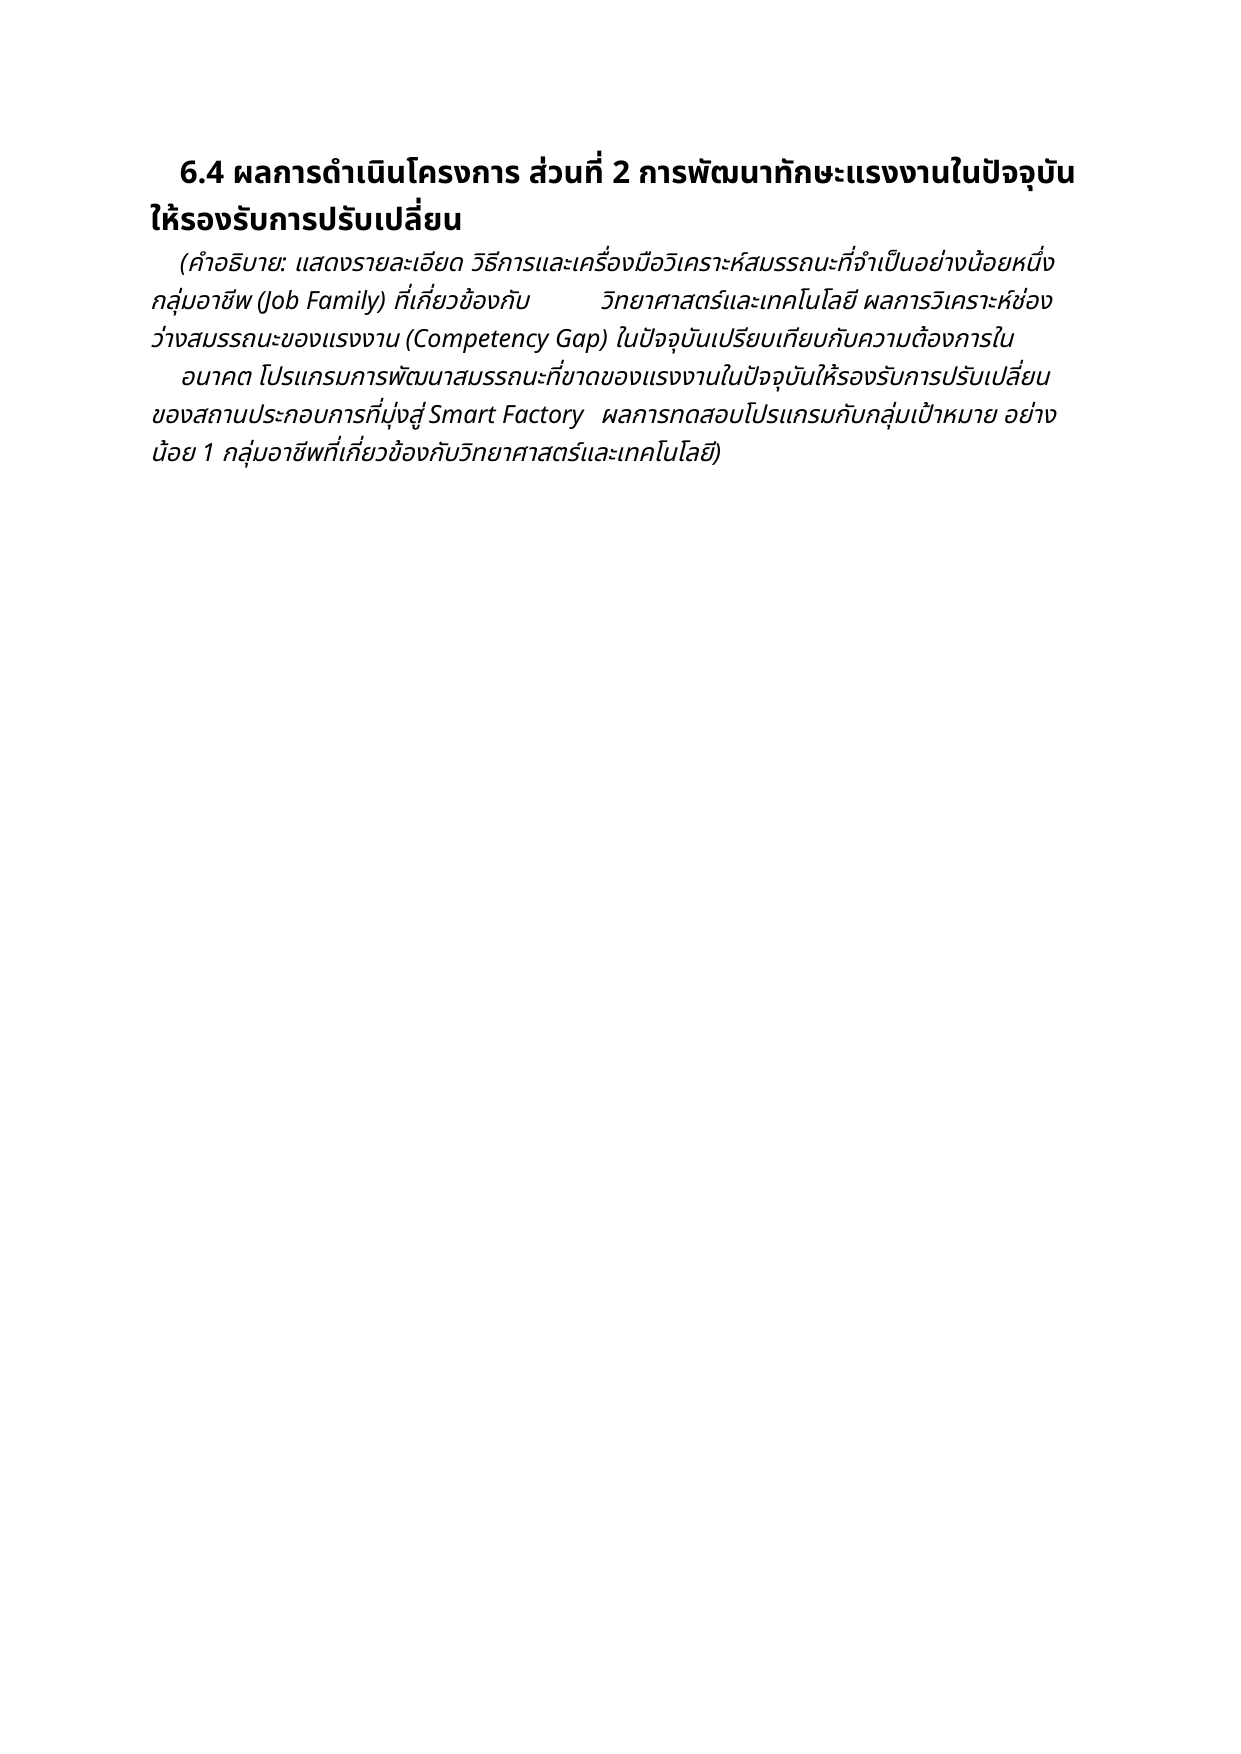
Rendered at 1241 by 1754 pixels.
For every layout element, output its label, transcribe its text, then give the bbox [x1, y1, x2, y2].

text 6.4 ผลการดำเนินโครงการ ส่วนที่ 2 การพัฒนาทักษะแรงงานในปัจจุบันให้รองรับการปรับเปลี่ยน [150, 150, 1090, 245]
text (คำอธิบาย: แสดงรายละเอียด วิธีการและเครื่องมือวิเคราะห์สมรรถนะที่จำเป็นอย่างน้อยหนึ่งกลุ่มอาชีพ (Job Family) ที่เกี่ยวข้องกับ วิทยาศาสตร์และเทคโนโลยี ผลการวิเคราะห์ช่องว่างสมรรถนะของแรงงาน (Competency Gap) ในปัจจุบันเปรียบเทียบกับความต้องการใน อนาคต โปรแกรมการพัฒนาสมรรถนะที่ขาดของแรงงานในปัจจุบันให้รองรับการปรับเปลี่ยนของสถานประกอบการที่มุ่งสู่ Smart Factory ผลการทดสอบโปรแกรมกับกลุ่มเป้าหมาย อย่างน้อย 1 กลุ่มอาชีพที่เกี่ยวข้องกับวิทยาศาสตร์และเทคโนโลยี) [150, 245, 1090, 473]
